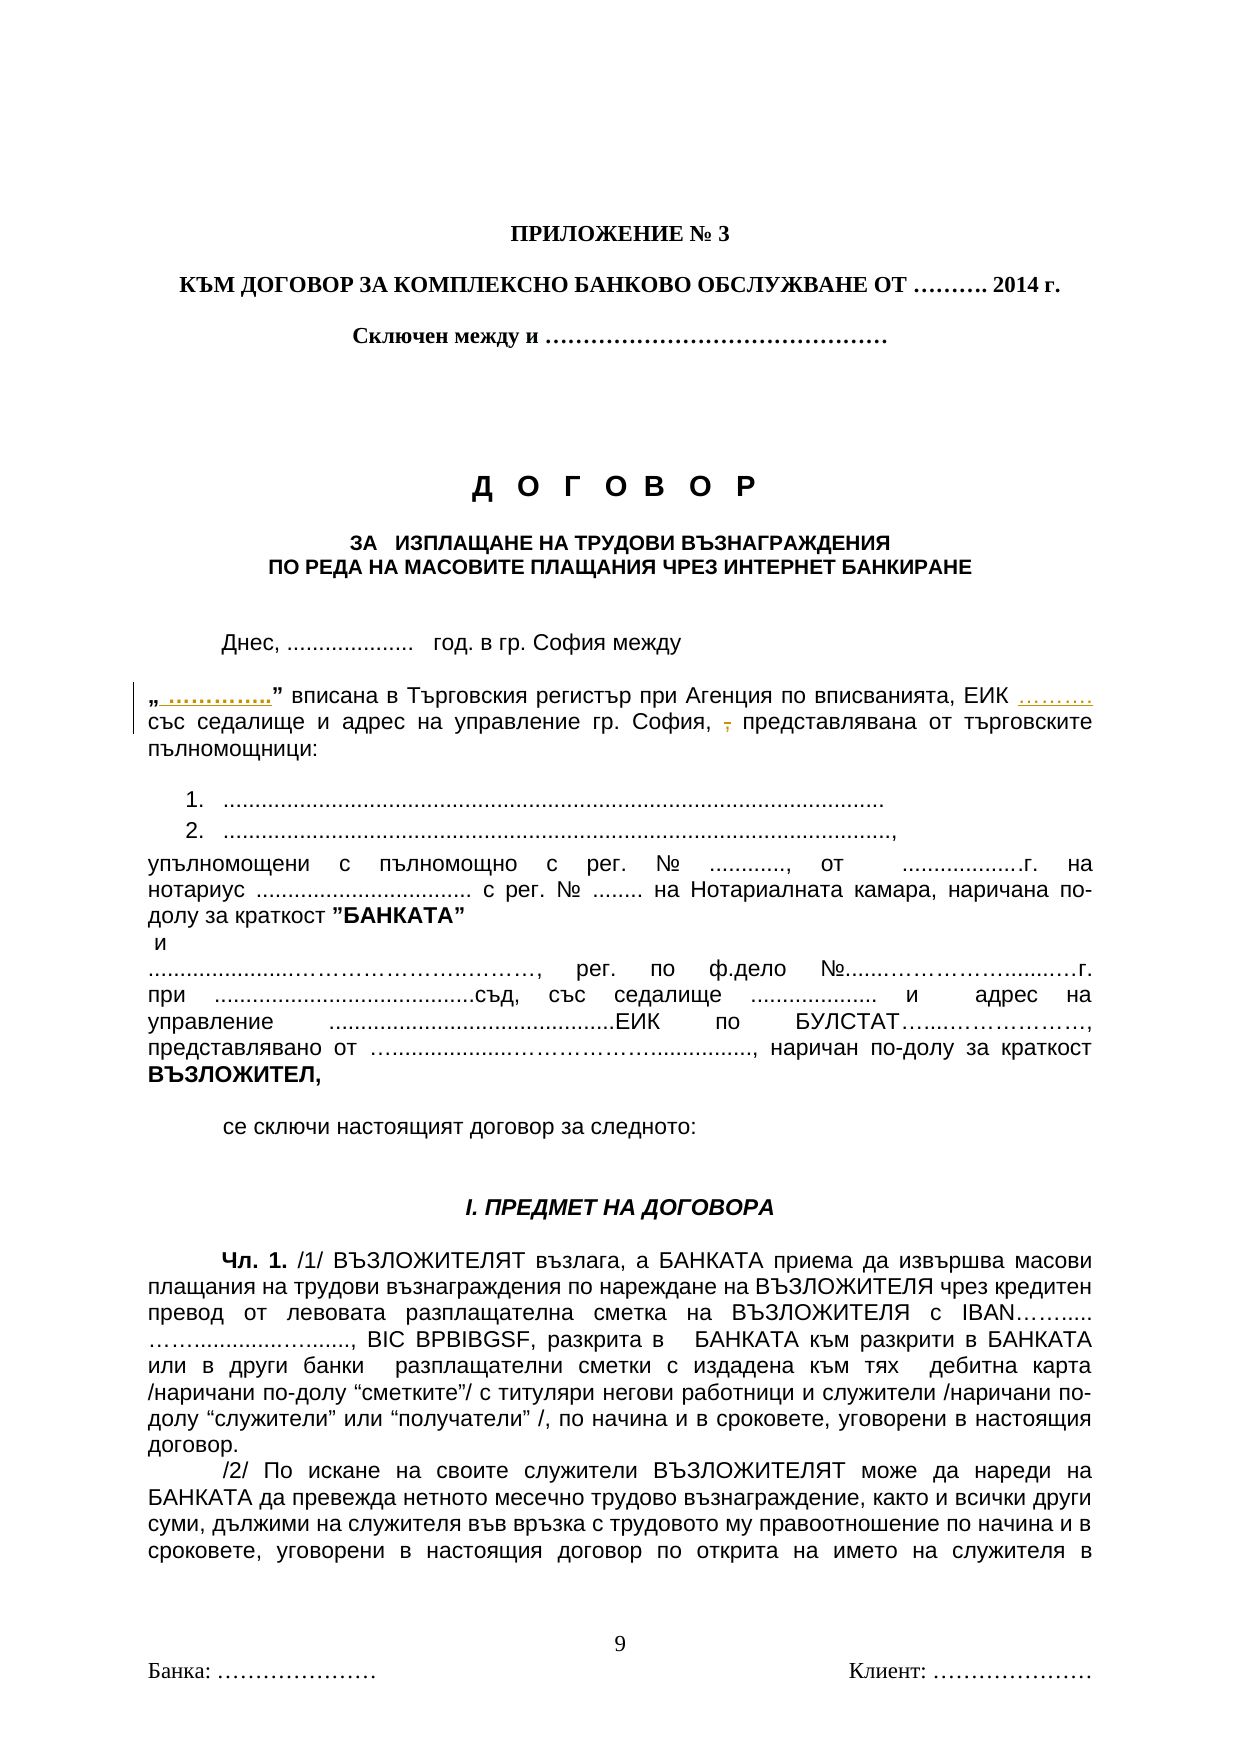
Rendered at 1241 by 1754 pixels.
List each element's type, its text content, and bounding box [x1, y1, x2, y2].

text Д О Г О В О Р [373, 468, 1093, 502]
text I. ПРЕДМЕТ НА ДОГОВОРА [148, 1194, 1093, 1220]
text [148, 1457, 1093, 1563]
text ЗА ИЗПЛАЩАНЕ НА ТРУДОВИ ВЪЗНАГРАЖДЕНИЯ [148, 531, 1093, 555]
text се сключи настоящият договор за следното: [148, 1113, 1093, 1139]
list ........................................................................................................ [185, 787, 1093, 812]
text .......................…………………..………, рег. по ф.дело №.......……………........…г. при .........................................съд, със седалище .................... и адрес на управление .............................................ЕИК по БУЛСТАТ…....………………, представлявано от …...................………………................, наричан по-долу за краткост ВЪЗЛОЖИТЕЛ, [148, 955, 1093, 1087]
text упълномощени с пълномощно с рег. № ............, от ...................г. на нотариус .................................. с рег. № ........ на Нотариалната камара, наричана по-долу за краткост ”БАНКАТА” [148, 850, 1093, 929]
text Сключен между и ……………………………………… [148, 322, 1093, 348]
list ........................................................................................................., [185, 818, 1093, 843]
text Чл. 1. /1/ ВЪЗЛОЖИТЕЛЯТ възлага, а БАНКАТА приема да извършва масови плащания на трудови възнаграждения по нареждане на ВЪЗЛОЖИТЕЛЯ чрез кредитен превод от левовата разплащателна сметка на ВЪЗЛОЖИТЕЛЯ с IBAN…….....……..............…......., BIC BPBIBGSF, разкрита в БАНКАТА към разкрити в БАНКАТА или в други банки разплащателни сметки с издадена към тях дебитна карта /наричани по-долу “сметките”/ с титуляри негови работници и служители /наричани по-долу “служители” или “получатели” /, по начина и в сроковете, уговорени в настоящия договор. [148, 1247, 1093, 1457]
text и [148, 929, 1093, 955]
text ПО РЕДА НА МАСОВИТЕ ПЛАЩАНИЯ ЧРЕЗ ИНТЕРНЕТ БАНКИРАНЕ [148, 555, 1093, 579]
text „” вписана в Търговския регистър при Агенция по вписванията, ЕИК със седалище и адрес на управление гр. София, представлявана от търговските пълномощници: [148, 682, 1093, 761]
text ПРИЛОЖЕНИЕ № 3 [148, 220, 1093, 246]
text Днес, .................... год. в гр. София между [148, 629, 1093, 655]
text КЪМ ДОГОВОР ЗА КОМПЛЕКСНО БАНКОВО ОБСЛУЖВАНЕ ОТ ………. 2014 г. [148, 271, 1093, 297]
